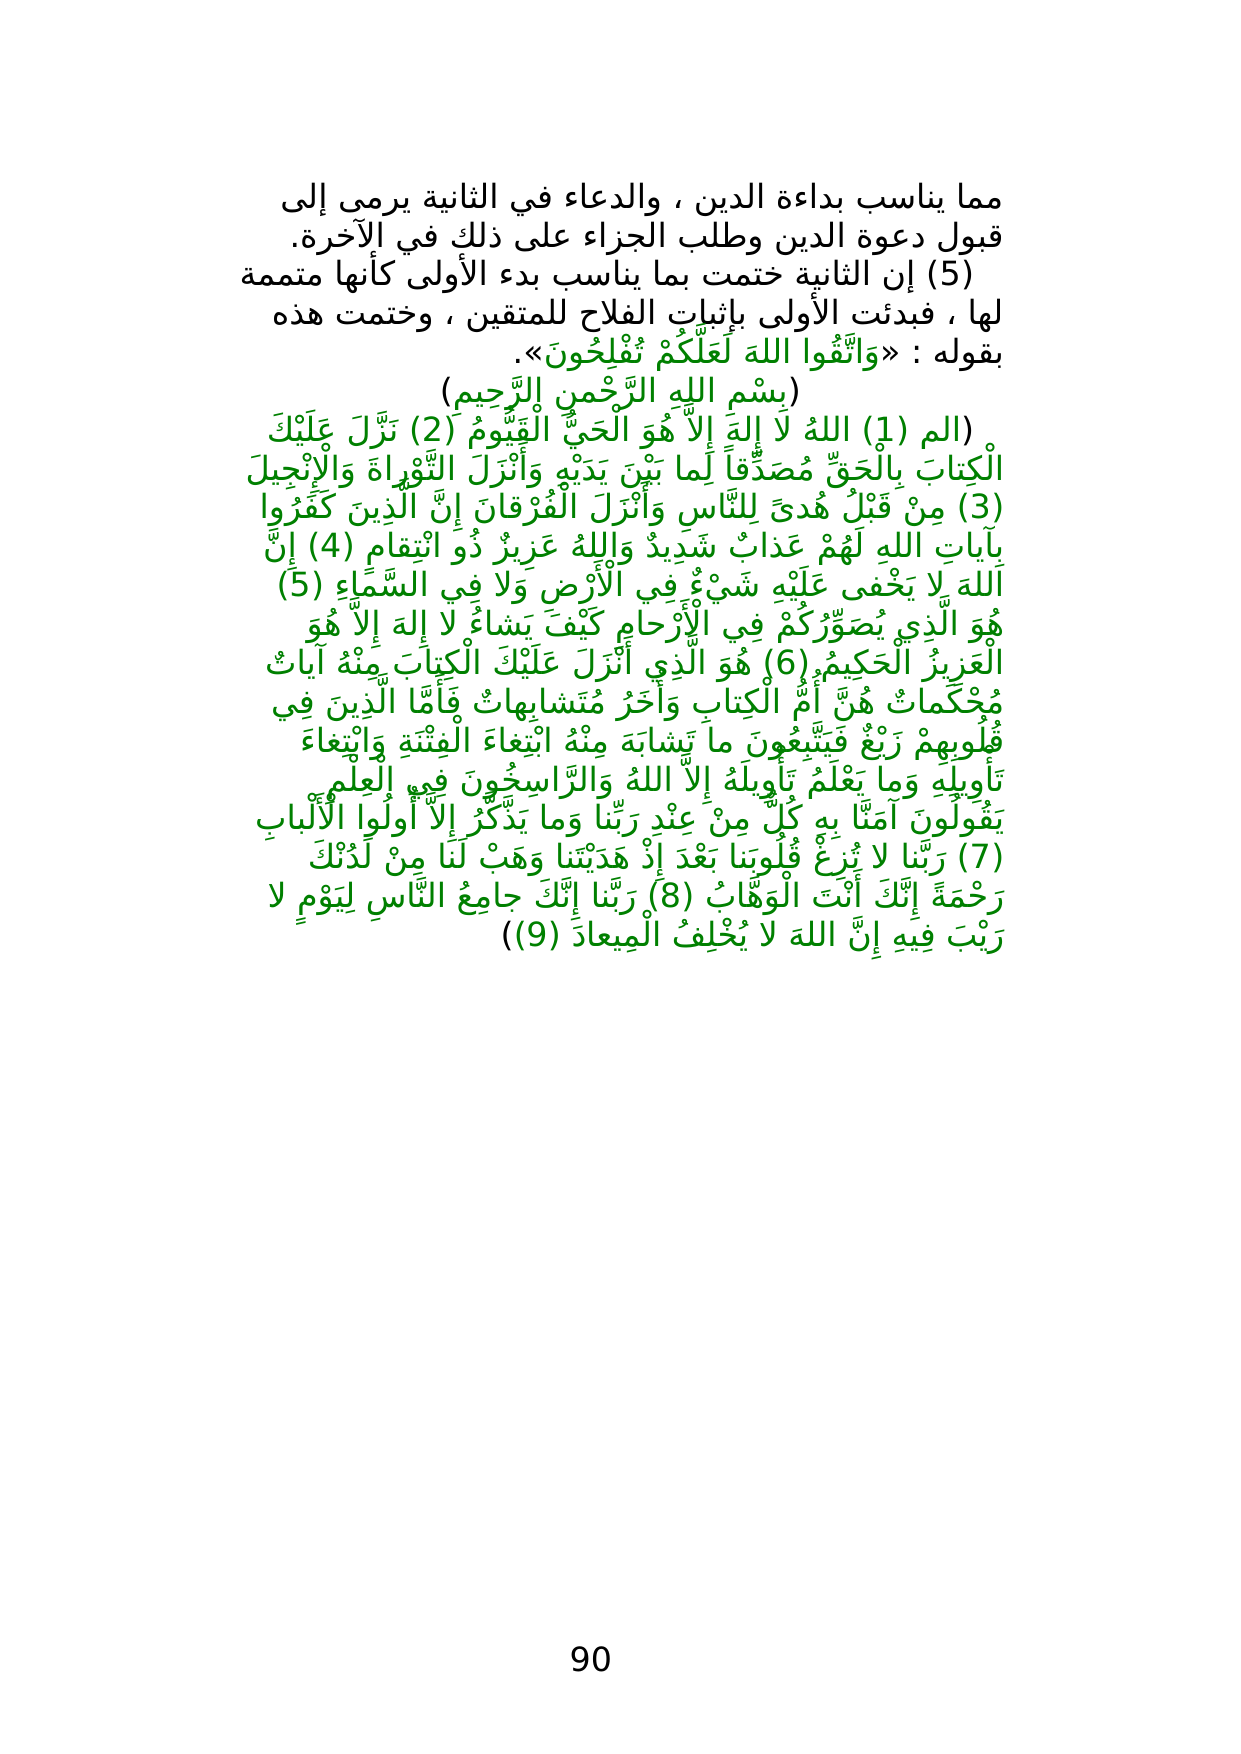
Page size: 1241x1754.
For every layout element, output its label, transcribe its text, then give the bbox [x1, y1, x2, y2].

text (الم (1) اللهُ لا إِلهَ إِلاَّ هُوَ الْحَيُّ الْقَيُّومُ (2) نَزَّلَ عَلَيْكَ الْكِتابَ بِالْحَقِّ مُصَدِّقاً لِما بَيْنَ يَدَيْهِ وَأَنْزَلَ التَّوْراةَ وَالْإِنْجِيلَ (3) مِنْ قَبْلُ هُدىً لِلنَّاسِ وَأَنْزَلَ الْفُرْقانَ إِنَّ الَّذِينَ كَفَرُوا بِآياتِ اللهِ لَهُمْ عَذابٌ شَدِيدٌ وَاللهُ عَزِيزٌ ذُو انْتِقامٍ (4) إِنَّ اللهَ لا يَخْفى عَلَيْهِ شَيْءٌ فِي الْأَرْضِ وَلا فِي السَّماءِ (5) هُوَ الَّذِي يُصَوِّرُكُمْ فِي الْأَرْحامِ كَيْفَ يَشاءُ لا إِلهَ إِلاَّ هُوَ الْعَزِيزُ الْحَكِيمُ (6) هُوَ الَّذِي أَنْزَلَ عَلَيْكَ الْكِتابَ مِنْهُ آياتٌ مُحْكَماتٌ هُنَّ أُمُّ الْكِتابِ وَأُخَرُ مُتَشابِهاتٌ فَأَمَّا الَّذِينَ فِي قُلُوبِهِمْ زَيْغٌ فَيَتَّبِعُونَ ما تَشابَهَ مِنْهُ ابْتِغاءَ الْفِتْنَةِ وَابْتِغاءَ تَأْوِيلِهِ وَما يَعْلَمُ تَأْوِيلَهُ إِلاَّ اللهُ وَالرَّاسِخُونَ فِي الْعِلْمِ يَقُولُونَ آمَنَّا بِهِ كُلٌّ مِنْ عِنْدِ رَبِّنا وَما يَذَّكَّرُ إِلاَّ أُولُوا الْأَلْبابِ (7) رَبَّنا لا تُزِغْ قُلُوبَنا بَعْدَ إِذْ هَدَيْتَنا وَهَبْ لَنا مِنْ لَدُنْكَ رَحْمَةً إِنَّكَ أَنْتَ الْوَهَّابُ (8) رَبَّنا إِنَّكَ جامِعُ النَّاسِ لِيَوْمٍ لا رَيْبَ فِيهِ إِنَّ اللهَ لا يُخْلِفُ الْمِيعادَ (9)) [236, 410, 1004, 954]
text مما يناسب بداءة الدين ، والدعاء في الثانية يرمى إلى قبول دعوة الدين وطلب الجزاء على ذلك في الآخرة. [236, 177, 1004, 255]
text (بِسْمِ اللهِ الرَّحْمنِ الرَّحِيمِ) [236, 371, 1004, 410]
text (5) إن الثانية ختمت بما يناسب بدء الأولى كأنها متممة لها ، فبدئت الأولى بإثبات الفلاح للمتقين ، وختمت هذه بقوله : «وَاتَّقُوا اللهَ لَعَلَّكُمْ تُفْلِحُونَ». [236, 255, 1004, 371]
